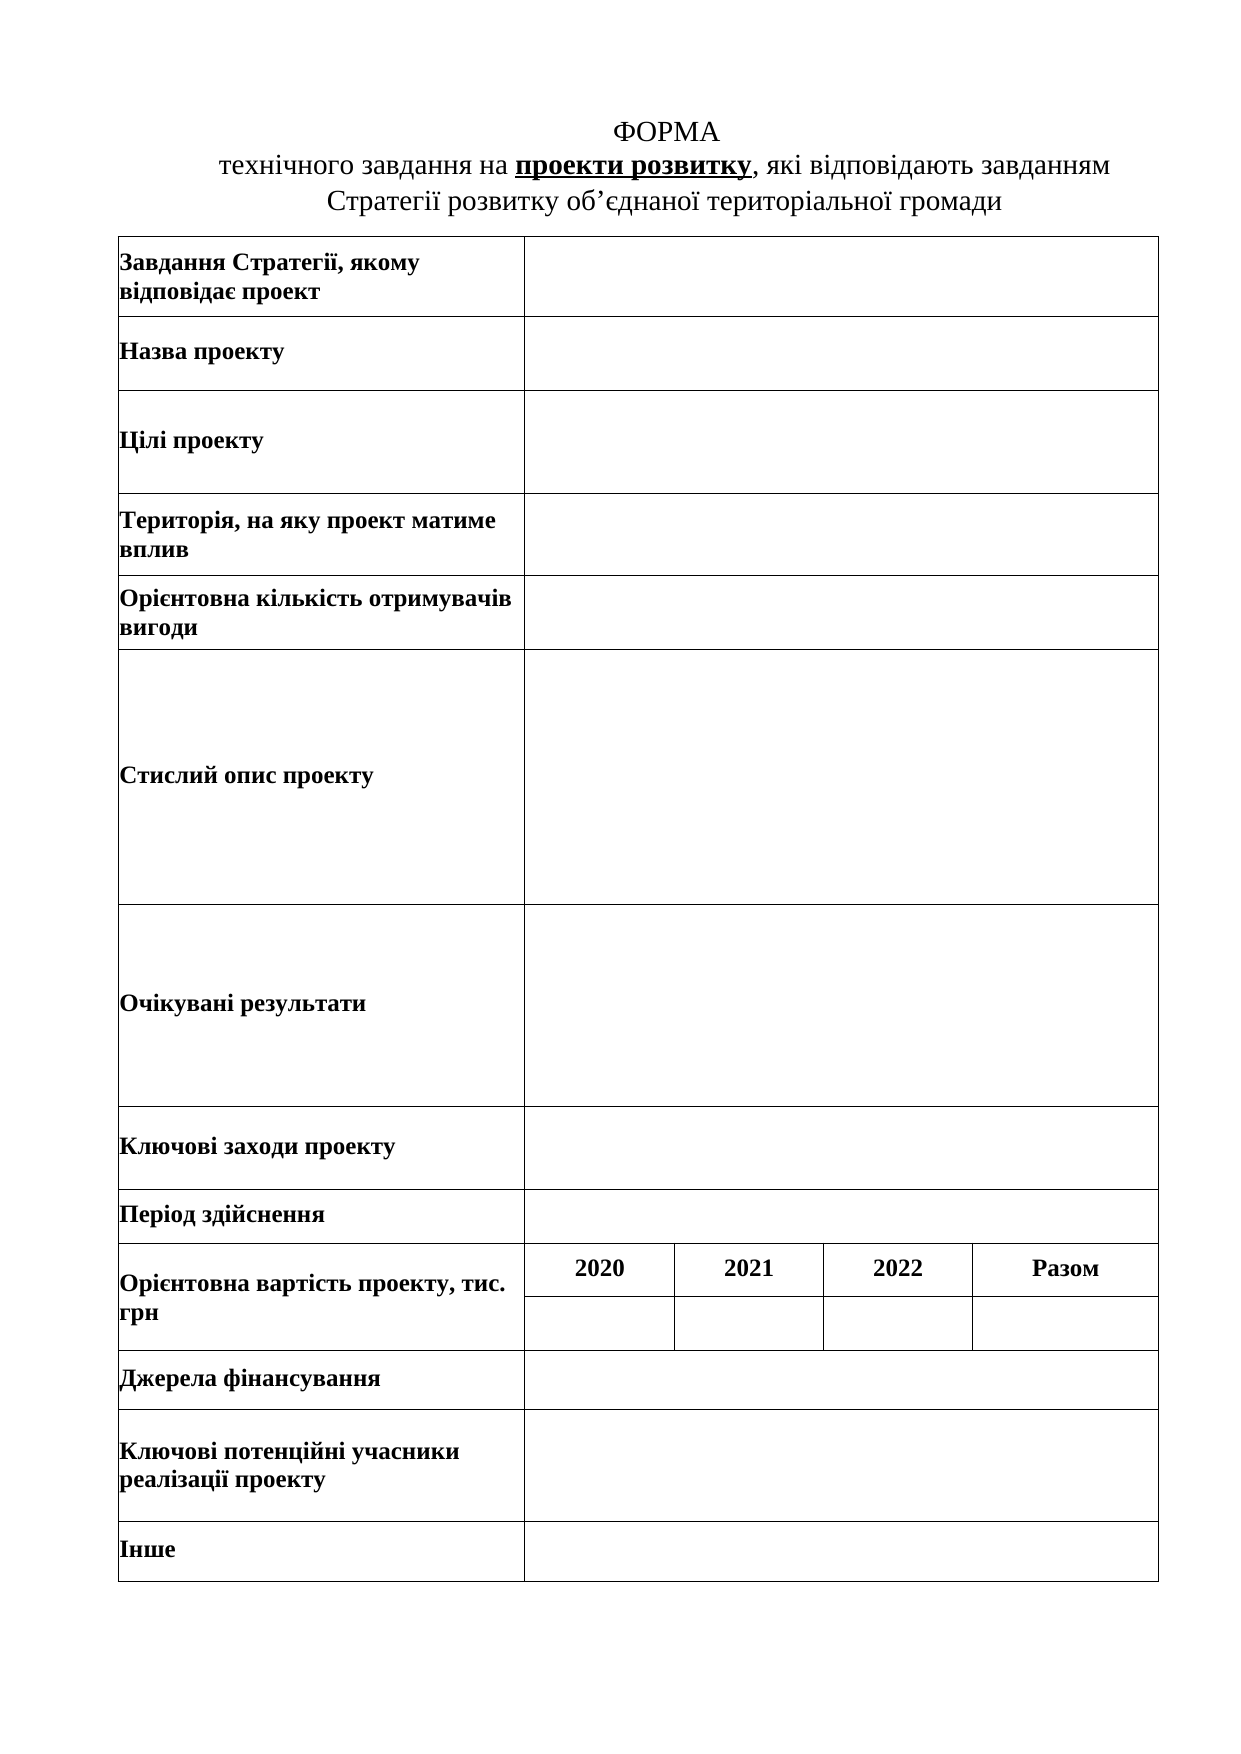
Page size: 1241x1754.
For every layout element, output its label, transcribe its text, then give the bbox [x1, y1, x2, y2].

table_header Завдання Стратегії, якому відповідає проект [119, 237, 524, 316]
table_cell Джерела фінансування [119, 1351, 524, 1409]
text ФОРМА [181, 118, 1152, 147]
table_cell [973, 1297, 1158, 1350]
table_cell [525, 494, 1158, 575]
table_cell [525, 391, 1158, 493]
table_cell Ключові потенційні учасники реалізації проекту [119, 1410, 524, 1521]
table_cell [824, 1297, 972, 1350]
table_cell [525, 1297, 674, 1350]
table_cell [675, 1297, 823, 1350]
table_cell [525, 1410, 1158, 1521]
table_cell 2021 [675, 1244, 823, 1296]
table_cell Ключові заходи проекту [119, 1107, 524, 1189]
text технічного завдання на проекти розвитку, які відповідають завданням Стратегії розвитку об’єднаної територіальної громади [177, 147, 1152, 217]
table_cell [525, 1351, 1158, 1409]
table_cell 2022 [824, 1244, 972, 1296]
table_cell Орієнтовна вартість проекту, тис. грн [119, 1244, 524, 1350]
table_cell Очікувані результати [119, 905, 524, 1106]
table_cell Цілі проекту [119, 391, 524, 493]
table_cell Орієнтовна кількість отримувачів вигоди [119, 576, 524, 649]
table_cell [525, 905, 1158, 1106]
table_cell [525, 576, 1158, 649]
table_cell [525, 1522, 1158, 1581]
table_cell Територія, на яку проект матиме вплив [119, 494, 524, 575]
table_header [525, 237, 1158, 316]
table_cell Назва проекту [119, 317, 524, 390]
table_cell 2020 [525, 1244, 674, 1296]
table_cell Разом [973, 1244, 1158, 1296]
table_cell Стислий опис проекту [119, 650, 524, 904]
table_cell Період здійснення [119, 1190, 524, 1243]
table_cell [525, 1107, 1158, 1189]
table_cell [525, 1190, 1158, 1243]
table_cell Інше [119, 1522, 524, 1581]
table_cell [525, 650, 1158, 904]
table_cell [525, 317, 1158, 390]
